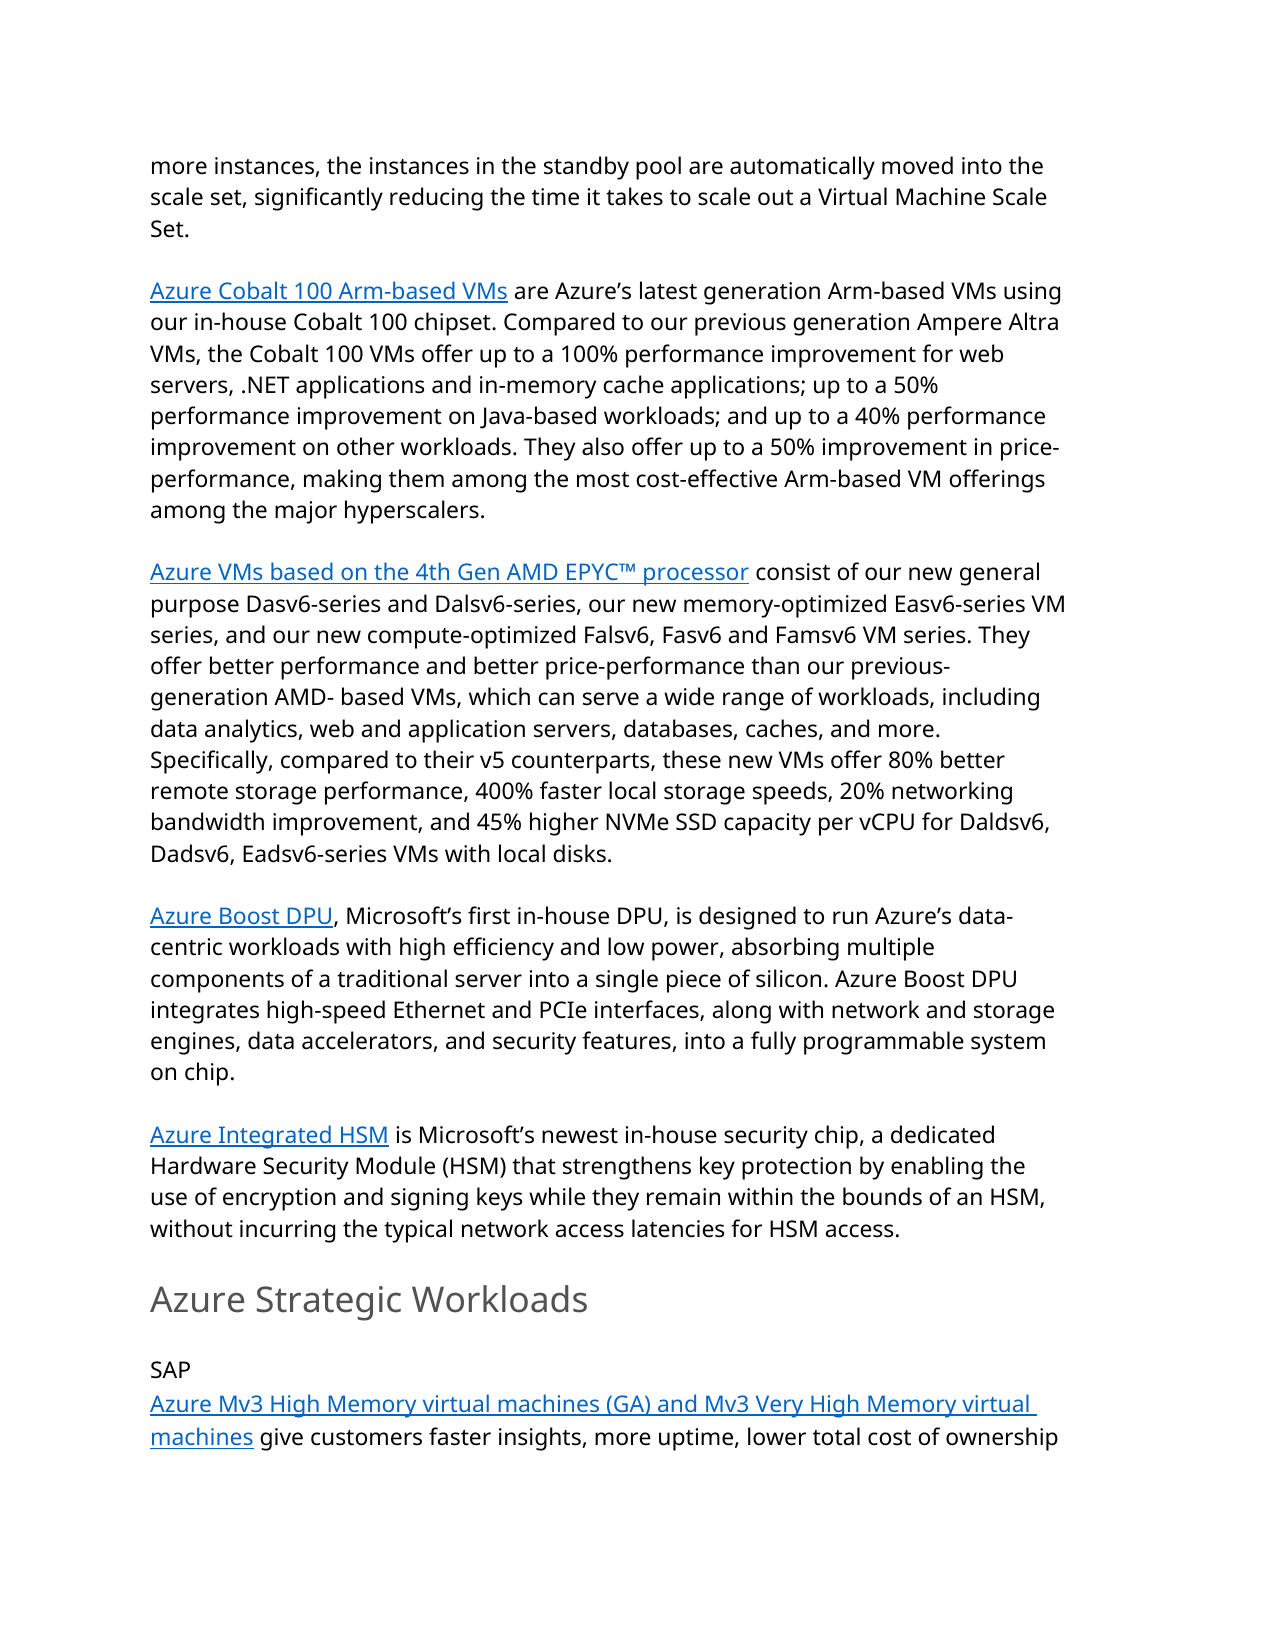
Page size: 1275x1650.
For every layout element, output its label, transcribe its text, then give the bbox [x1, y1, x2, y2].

text SAP [150, 1354, 1069, 1386]
text Azure Integrated HSM is Microsoft’s newest in-house security chip, a dedicated Hardware Security Module (HSM) that strengthens key protection by enabling the use of encryption and signing keys while they remain within the bounds of an HSM, without incurring the typical network access latencies for HSM access. [150, 1119, 1069, 1244]
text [150, 1388, 1069, 1453]
text Azure VMs based on the 4th Gen AMD EPYC™ processor consist of our new general purpose Dasv6-series and Dalsv6-series, our new memory-optimized Easv6-series VM series, and our new compute-optimized Falsv6, Fasv6 and Famsv6 VM series. They offer better performance and better price-performance than our previous-generation AMD- based VMs, which can serve a wide range of workloads, including data analytics, web and application servers, databases, caches, and more. Specifically, compared to their v5 counterparts, these new VMs offer 80% better remote storage performance, 400% faster local storage speeds, 20% networking bandwidth improvement, and 45% higher NVMe SSD capacity per vCPU for Daldsv6, Dadsv6, Eadsv6-series VMs with local disks. [150, 556, 1069, 869]
text Azure Strategic Workloads [150, 1275, 1069, 1323]
text Azure Cobalt 100 Arm-based VMs are Azure’s latest generation Arm-based VMs using our in-house Cobalt 100 chipset. Compared to our previous generation Ampere Altra VMs, the Cobalt 100 VMs offer up to a 100% performance improvement for web servers, .NET applications and in-memory cache applications; up to a 50% performance improvement on Java-based workloads; and up to a 40% performance improvement on other workloads. They also offer up to a 50% improvement in price-performance, making them among the most cost-effective Arm-based VM offerings among the major hyperscalers. [150, 275, 1069, 525]
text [150, 150, 1069, 244]
text Azure Boost DPU, Microsoft’s first in-house DPU, is designed to run Azure’s data-centric workloads with high efficiency and low power, absorbing multiple components of a traditional server into a single piece of silicon. Azure Boost DPU integrates high-speed Ethernet and PCIe interfaces, along with network and storage engines, data accelerators, and security features, into a fully programmable system on chip. [150, 900, 1069, 1087]
